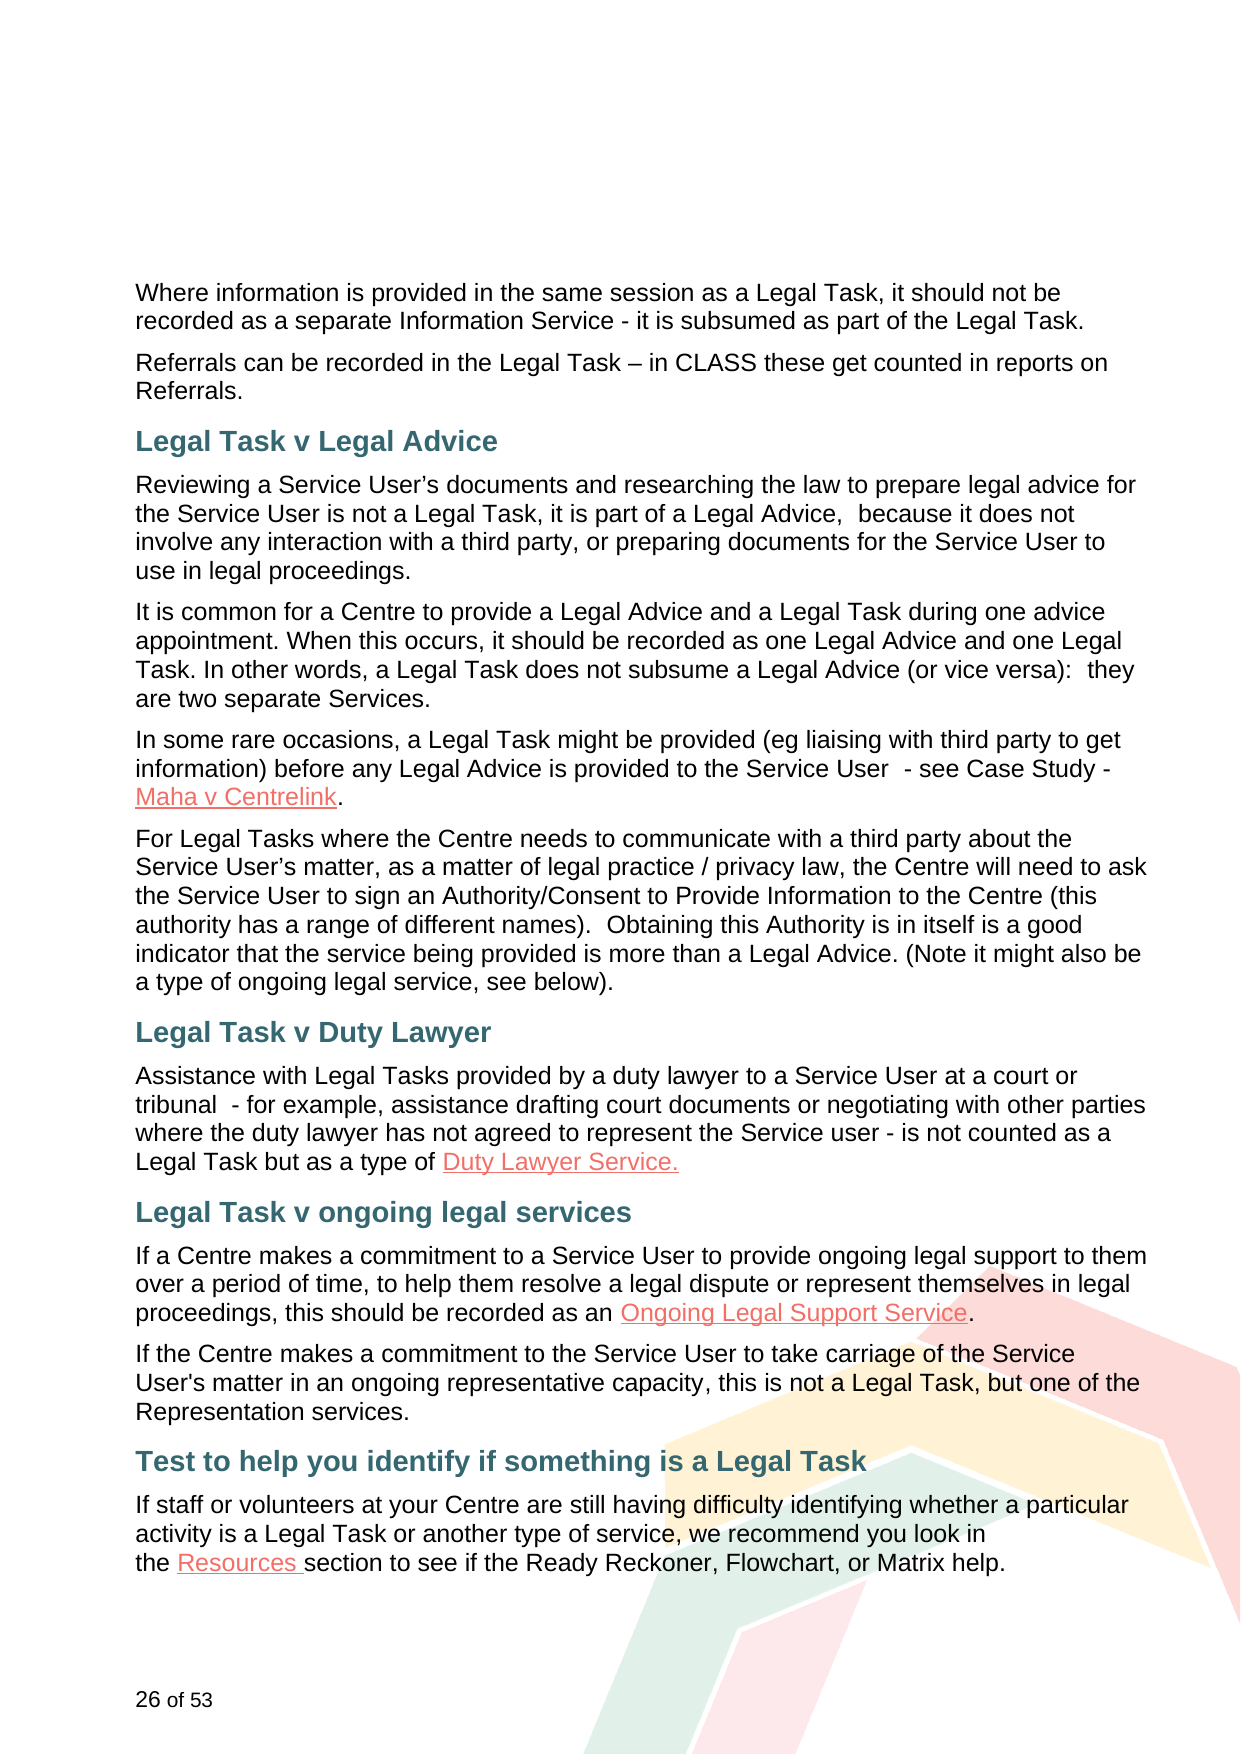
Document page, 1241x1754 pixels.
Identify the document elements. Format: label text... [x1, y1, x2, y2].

subtitle Legal Task v Duty Lawyer [135, 1015, 1149, 1048]
text If staff or volunteers at your Centre are still having difficulty identifying whether a particular activity is a Legal Task or another type of service, we recommend you look in the Resources section to see if the Ready Reckoner, Flowchart, or Matrix help. [135, 1490, 1149, 1577]
picture [530, 1230, 1241, 1754]
text If a Centre makes a commitment to a Service User to provide ongoing legal support to them over a period of time, to help them resolve a legal dispute or represent themselves in legal proceedings, this should be recorded as an Ongoing Legal Support Service. [135, 1241, 1149, 1327]
subtitle Legal Task v Legal Advice [135, 424, 1149, 457]
text Where information is provided in the same session as a Legal Task, it should not be recorded as a separate Information Service - it is subsumed as part of the Legal Task. [135, 277, 1149, 335]
text It is common for a Centre to provide a Legal Advice and a Legal Task during one advice appointment. When this occurs, it should be recorded as one Legal Advice and one Legal Task. In other words, a Legal Task does not subsume a Legal Advice (or vice versa): they are two separate Services. [135, 597, 1149, 712]
text If the Centre makes a commitment to the Service User to take carriage of the Service User's matter in an ongoing representative capacity, this is not a Legal Task, but one of the Representation services. [135, 1339, 1149, 1426]
text Referrals can be recorded in the Legal Task – in CLASS these get counted in reports on Referrals. [135, 347, 1149, 405]
text In some rare occasions, a Legal Task might be provided (eg liaising with third party to get information) before any Legal Advice is provided to the Service User - see Case Study Maha v Centrelink. [135, 725, 1149, 811]
subtitle Test to help you identify if something is a Legal Task [135, 1444, 1149, 1478]
text Reviewing a Service User’s documents and researching the law to prepare legal advice for the Service User is not a Legal Task, it is part of a Legal Advice, because it does not involve any interaction with a third party, or preparing documents for the Service User to use in legal proceedings. [135, 470, 1149, 585]
subtitle Legal Task v ongoing legal services [135, 1194, 1149, 1228]
text For Legal Tasks where the Centre needs to communicate with a third party about the Service User’s matter, as a matter of legal practice / privacy law, the Centre will need to ask the Service User to sign an Authority/Consent to Provide Information to the Centre (this authority has a range of different names). Obtaining this Authority is in itself is a good indicator that the service being provided is more than a Legal Advice. (Note it might also be a type of ongoing legal service, see below). [135, 823, 1149, 996]
text Assistance with Legal Tasks provided by a duty lawyer to a Service User at a court or tribunal - for example, assistance drafting court documents or negotiating with other parties where the duty lawyer has not agreed to represent the Service user - is not counted as a Legal Task but as a type of Duty Lawyer Service. [135, 1061, 1149, 1176]
